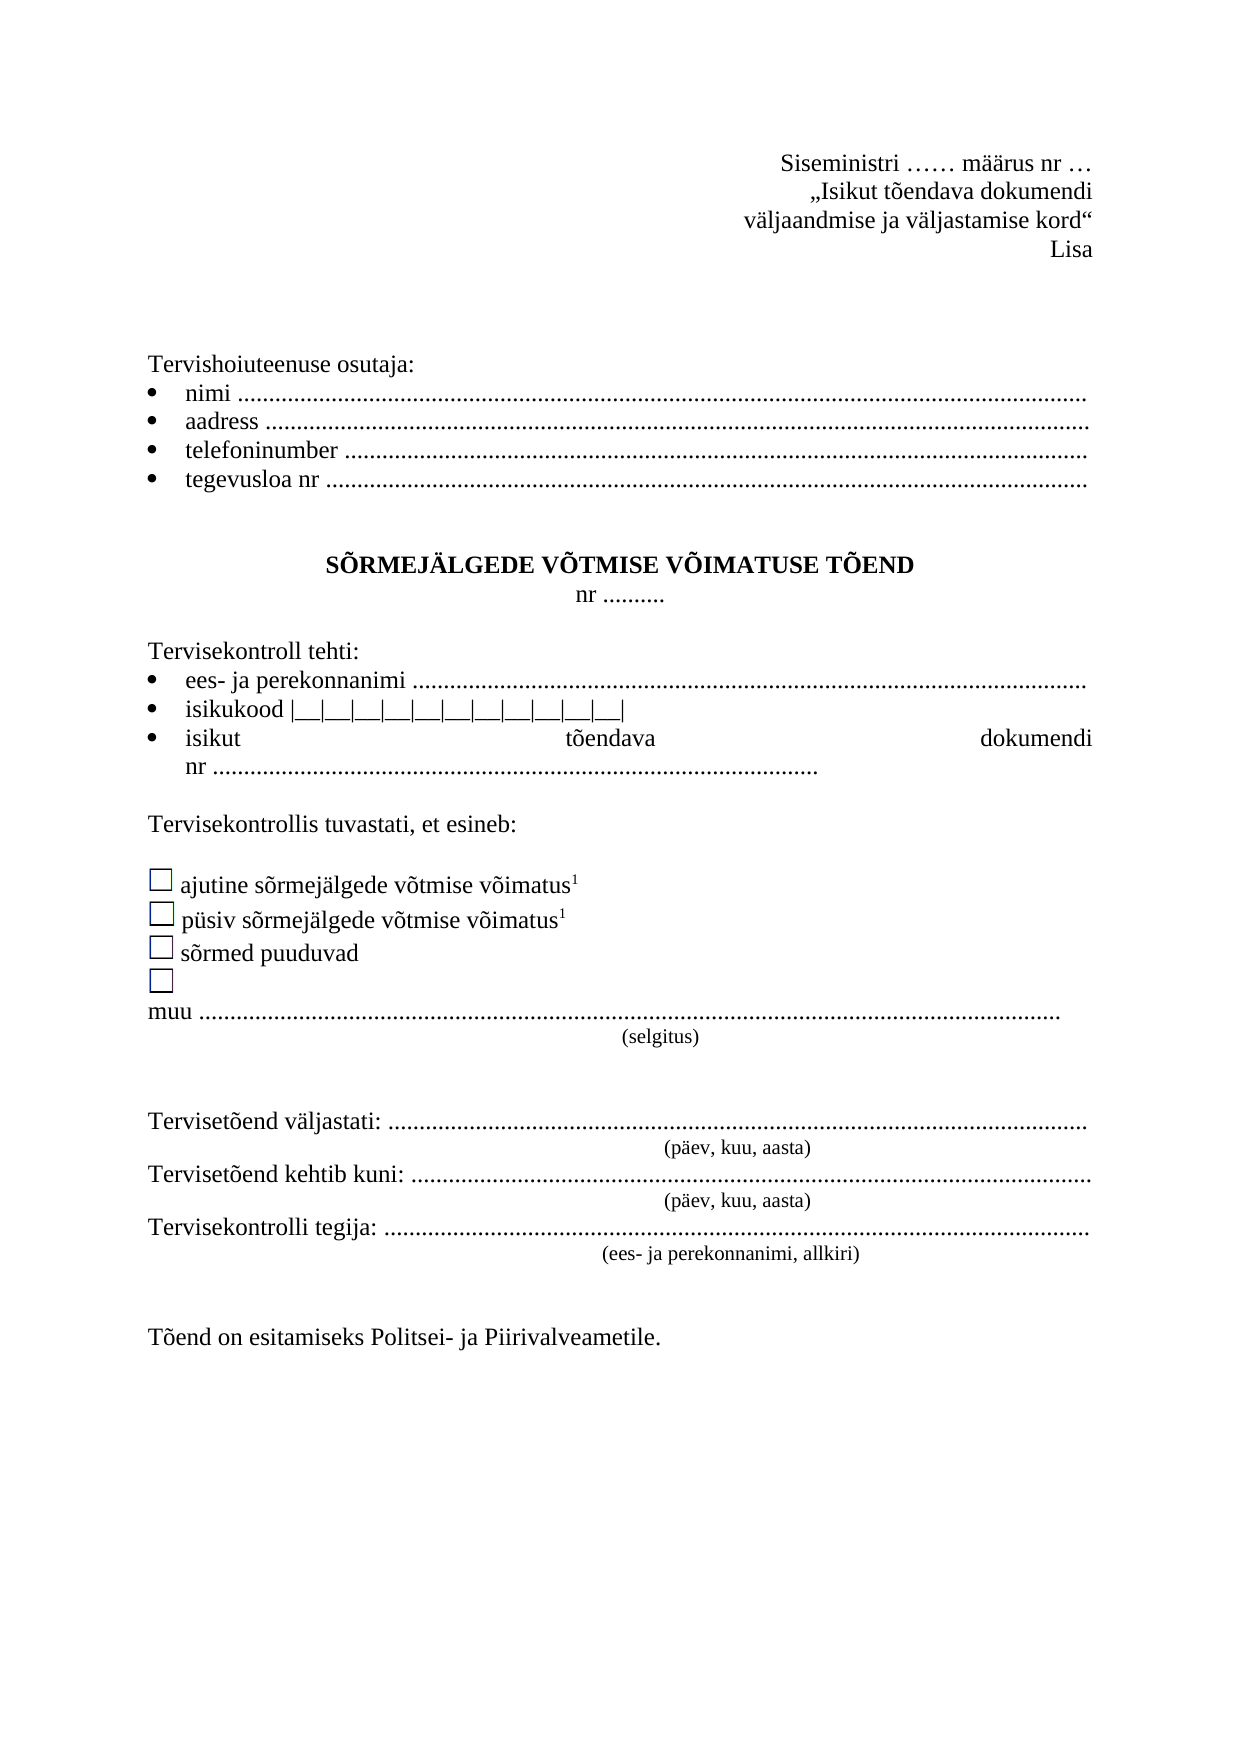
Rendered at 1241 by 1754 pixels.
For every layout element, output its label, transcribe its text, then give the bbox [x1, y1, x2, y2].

text Tervisetõend kehtib kuni: ............................................................................................................. [148, 1159, 1093, 1188]
text Siseministri …… määrus nr … [148, 148, 1093, 176]
text „Isikut tõendava dokumendi [148, 176, 1093, 205]
text nr .......... [148, 579, 1093, 608]
text (ees- ja perekonnanimi, allkiri) [295, 1240, 1093, 1264]
text Tervisekontrolli tegija: ................................................................................................................. [148, 1212, 1093, 1240]
text Tõend on esitamiseks Politsei- ja Piirivalveametile. [148, 1322, 1093, 1351]
text (päev, kuu, aasta) [605, 1188, 1093, 1212]
list isikukood |__|__|__|__|__|__|__|__|__|__|__| [148, 694, 1093, 723]
list nimi ........................................................................................................................................ [148, 378, 1093, 406]
list telefoninumber ....................................................................................................................... [148, 435, 1093, 464]
text sõrmed puuduvad [148, 934, 1093, 967]
picture [147, 866, 174, 894]
text ajutine sõrmejälgede võtmise võimatus1 [148, 866, 1093, 899]
text (selgitus) [148, 1024, 1093, 1048]
list ees- ja perekonnanimi ............................................................................................................ [148, 665, 1093, 694]
text püsiv sõrmejälgede võtmise võimatus1 [148, 899, 1093, 934]
list isikut tõendava dokumendi nr ................................................................................................. [148, 723, 1093, 780]
picture [147, 899, 176, 929]
text Tervisekontroll tehti: [148, 636, 1093, 665]
text Tervisekontrollis tuvastati, et esineb: [148, 809, 1093, 838]
text Tervisetõend väljastati: ................................................................................................................ [148, 1106, 1093, 1135]
picture [147, 966, 175, 996]
text Tervishoiuteenuse osutaja: [148, 349, 1093, 378]
list aadress .................................................................................................................................... [148, 406, 1093, 435]
text (päev, kuu, aasta) [605, 1135, 1093, 1159]
picture [147, 933, 175, 962]
text SÕRMEJÄLGEDE VÕTMISE VÕIMATUSE TÕEND [148, 550, 1093, 579]
text muu .......................................................................................................................................... [148, 967, 1093, 1024]
list tegevusloa nr .......................................................................................................................... [148, 464, 1093, 493]
text väljaandmise ja väljastamise kord“ [148, 205, 1093, 234]
text Lisa [148, 234, 1093, 263]
